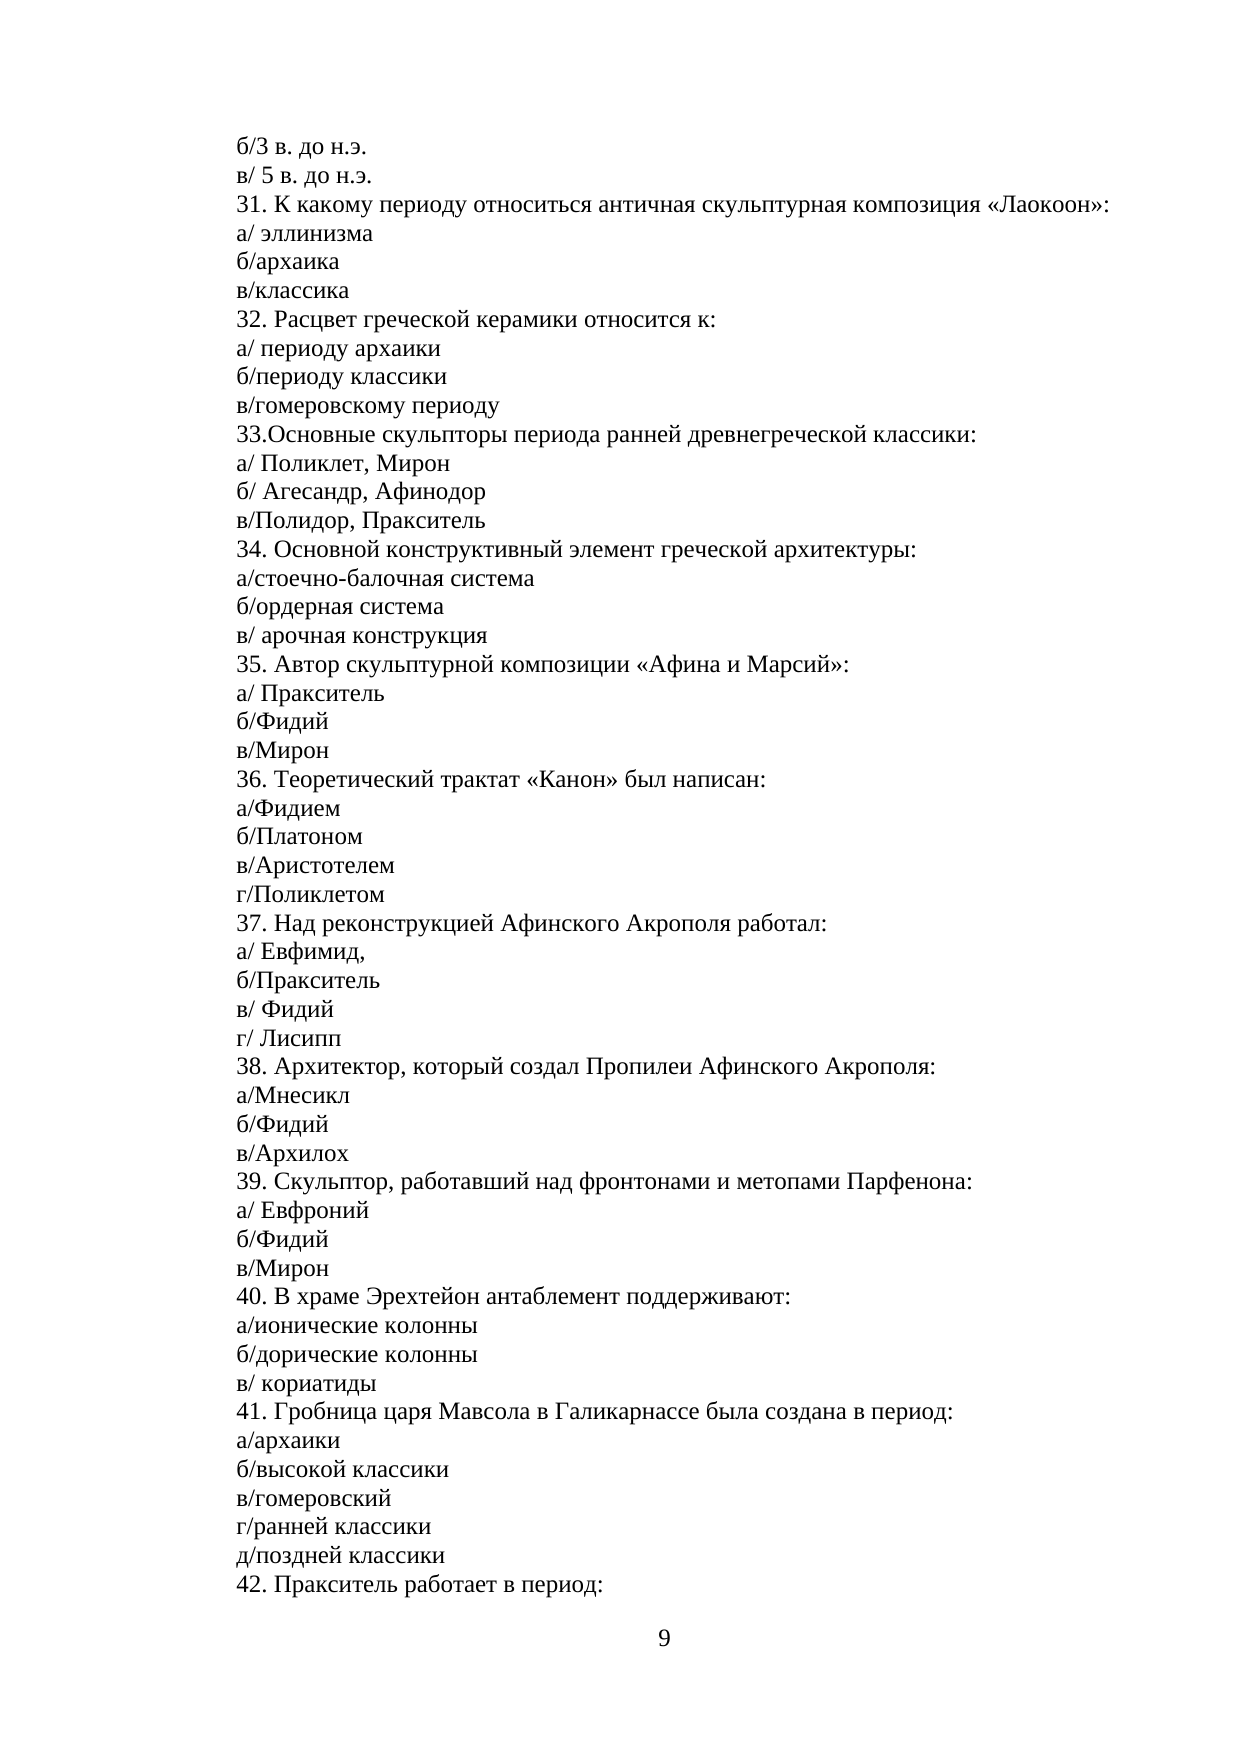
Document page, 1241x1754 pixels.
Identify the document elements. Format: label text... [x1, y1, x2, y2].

text г/Поликлетом [177, 879, 1152, 908]
text в/Мирон [177, 735, 1152, 764]
text в/Архилох [177, 1138, 1152, 1166]
text б/периоду классики [177, 361, 1152, 390]
text б/Фидий [177, 1109, 1152, 1138]
text б/ордерная система [177, 591, 1152, 620]
text б/ Агесандр, Афинодор [177, 476, 1152, 505]
text г/ Лисипп [177, 1023, 1152, 1051]
text а/ Евфимид, [177, 936, 1152, 965]
text а/стоечно-балочная система [177, 563, 1152, 591]
text в/ 5 в. до н.э. [177, 160, 1152, 189]
text в/гомеровский [177, 1483, 1152, 1511]
text а/ эллинизма [177, 218, 1152, 246]
text д/поздней классики [177, 1540, 1152, 1569]
text 42. Пракситель работает в период: [177, 1569, 1152, 1598]
text а/ периоду архаики [177, 333, 1152, 361]
text б/Фидий [177, 1224, 1152, 1253]
text в/гомеровскому периоду [177, 390, 1152, 419]
text 33.Основные скульпторы периода ранней древнегреческой классики: [177, 419, 1152, 448]
text 35. Автор скульптурной композиции «Афина и Марсий»: [177, 649, 1152, 678]
text б/Платоном [177, 821, 1152, 850]
text в/ кориатиды [177, 1368, 1152, 1396]
text в/ Фидий [177, 994, 1152, 1023]
text а/ Поликлет, Мирон [177, 448, 1152, 476]
text г/ранней классики [177, 1511, 1152, 1540]
text в/Полидор, Пракситель [177, 505, 1152, 534]
text 31. К какому периоду относиться античная скульптурная композиция «Лаокоон»: [177, 189, 1152, 218]
text 38. Архитектор, который создал Пропилеи Афинского Акрополя: [177, 1051, 1152, 1080]
text в/Мирон [177, 1253, 1152, 1281]
text в/ арочная конструкция [177, 620, 1152, 649]
text б/архаика [177, 246, 1152, 275]
text б/дорические колонны [177, 1339, 1152, 1368]
text б/3 в. до н.э. [177, 131, 1152, 160]
text в/классика [177, 275, 1152, 304]
text 39. Скульптор, работавший над фронтонами и метопами Парфенона: [177, 1166, 1152, 1195]
text 40. В храме Эрехтейон антаблемент поддерживают: [177, 1281, 1152, 1310]
text 36. Теоретический трактат «Канон» был написан: [177, 764, 1152, 793]
text б/Фидий [177, 706, 1152, 735]
text 34. Основной конструктивный элемент греческой архитектуры: [177, 534, 1152, 563]
text а/архаики [177, 1425, 1152, 1454]
text а/ Евфроний [177, 1195, 1152, 1224]
text а/Фидием [177, 793, 1152, 821]
text а/ионические колонны [177, 1310, 1152, 1339]
text б/Пракситель [177, 965, 1152, 994]
text 41. Гробница царя Мавсола в Галикарнассе была создана в период: [177, 1396, 1152, 1425]
text а/Мнесикл [177, 1080, 1152, 1109]
text б/высокой классики [177, 1454, 1152, 1483]
text в/Аристотелем [177, 850, 1152, 879]
text 37. Над реконструкцией Афинского Акрополя работал: [177, 908, 1152, 936]
text 32. Расцвет греческой керамики относится к: [177, 304, 1152, 333]
text а/ Пракситель [177, 678, 1152, 706]
